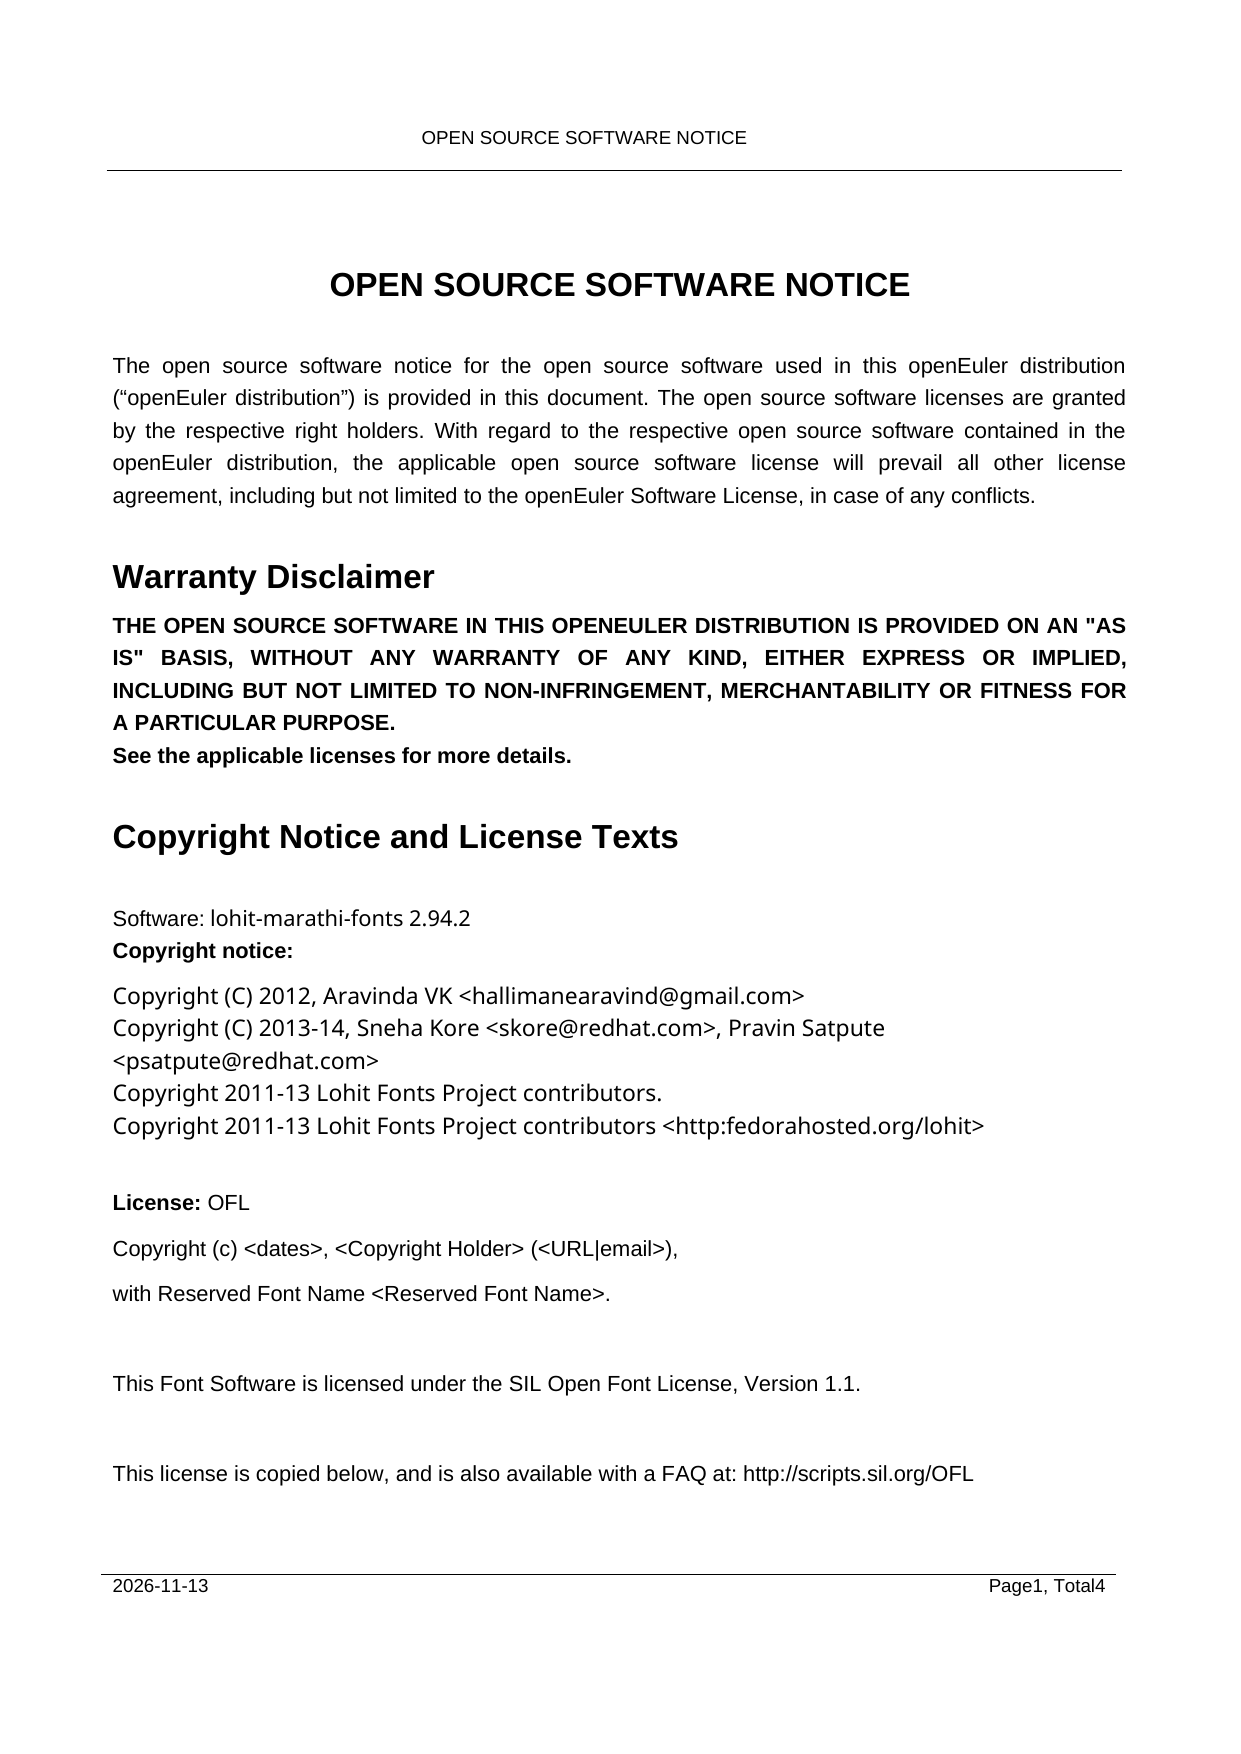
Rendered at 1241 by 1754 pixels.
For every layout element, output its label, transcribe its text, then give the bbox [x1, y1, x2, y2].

text The open source software notice for the open source software used in this openEuler distribution (“openEuler distribution”) is provided in this document. The open source software licenses are granted by the respective right holders. With regard to the respective open source software contained in the openEuler distribution, the applicable open source software license will prevail all other license agreement, including but not limited to the openEuler Software License, in case of any conflicts. [112, 349, 1128, 511]
text This Font Software is licensed under the SIL Open Font License, Version 1.1. [112, 1367, 1128, 1399]
text THE OPEN SOURCE SOFTWARE IN THIS OPENEULER DISTRIBUTION IS PROVIDED ON AN "AS IS" BASIS, WITHOUT ANY WARRANTY OF ANY KIND, EITHER EXPRESS OR IMPLIED, INCLUDING BUT NOT LIMITED TO NON-INFRINGEMENT, MERCHANTABILITY OR FITNESS FOR A PARTICULAR PURPOSE. See the applicable licenses for more details. [112, 609, 1128, 771]
text Warranty Disclaimer [112, 544, 1128, 609]
text This license is copied below, and is also available with a FAQ at: http://scripts.sil.org/OFL [112, 1457, 1128, 1490]
text Copyright 2011-13 Lohit Fonts Project contributors. [112, 1077, 1128, 1109]
text Copyright 2011-13 Lohit Fonts Project contributors <http:fedorahosted.org/lohit> [112, 1109, 1128, 1142]
text Copyright (C) 2012, Aravinda VK <hallimanearavind@gmail.com> [112, 979, 1128, 1012]
text OPEN SOURCE SOFTWARE NOTICE [112, 251, 1128, 316]
text Copyright (c) <dates>, <Copyright Holder> (<URL|email>), [112, 1232, 1128, 1264]
text Copyright (C) 2013-14, Sneha Kore <skore@redhat.com>, Pravin Satpute <psatpute@redhat.com> [112, 1012, 1128, 1077]
text Software: lohit-marathi-fonts 2.94.2 [112, 901, 1128, 934]
text with Reserved Font Name <Reserved Font Name>. [112, 1277, 1128, 1309]
text License: OFL [112, 1187, 1128, 1219]
text Copyright notice: [112, 934, 1128, 966]
text Copyright Notice and License Texts [112, 804, 1128, 869]
